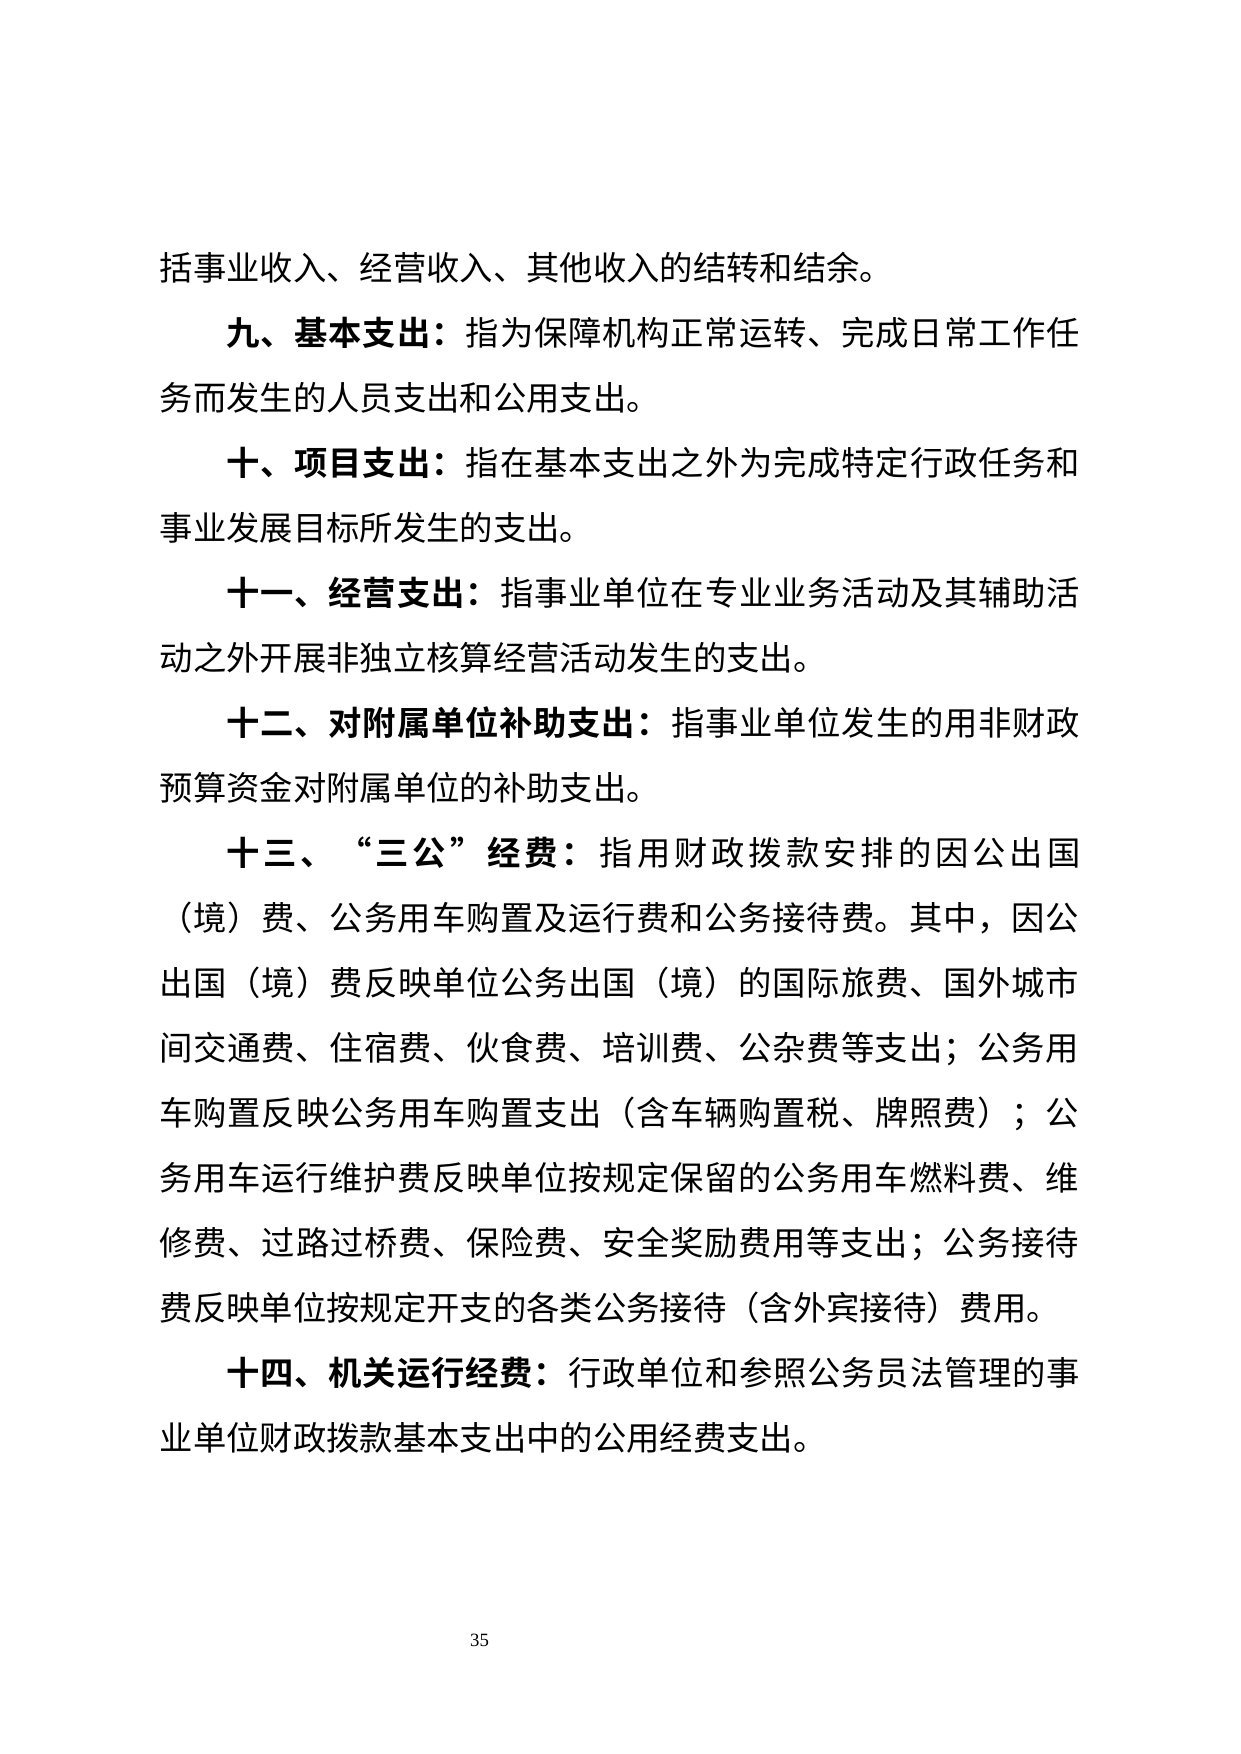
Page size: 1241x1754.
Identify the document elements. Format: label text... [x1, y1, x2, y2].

text 十三、“三公”经费：指用财政拨款安排的因公出国（境）费、公务用车购置及运行费和公务接待费。其中，因公出国（境）费反映单位公务出国（境）的国际旅费、国外城市间交通费、住宿费、伙食费、培训费、公杂费等支出；公务用车购置反映公务用车购置支出（含车辆购置税、牌照费）；公务用车运行维护费反映单位按规定保留的公务用车燃料费、维修费、过路过桥费、保险费、安全奖励费用等支出；公务接待费反映单位按规定开支的各类公务接待（含外宾接待）费用。 [159, 818, 1081, 1338]
text 十四、机关运行经费：行政单位和参照公务员法管理的事业单位财政拨款基本支出中的公用经费支出。 [159, 1338, 1081, 1468]
text 九、基本支出：指为保障机构正常运转、完成日常工作任务而发生的人员支出和公用支出。 [159, 298, 1081, 428]
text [159, 233, 1081, 298]
text 十一、经营支出：指事业单位在专业业务活动及其辅助活动之外开展非独立核算经营活动发生的支出。 [159, 558, 1081, 688]
text 十、项目支出：指在基本支出之外为完成特定行政任务和事业发展目标所发生的支出。 [159, 428, 1081, 558]
text 十二、对附属单位补助支出：指事业单位发生的用非财政预算资金对附属单位的补助支出。 [159, 688, 1081, 818]
